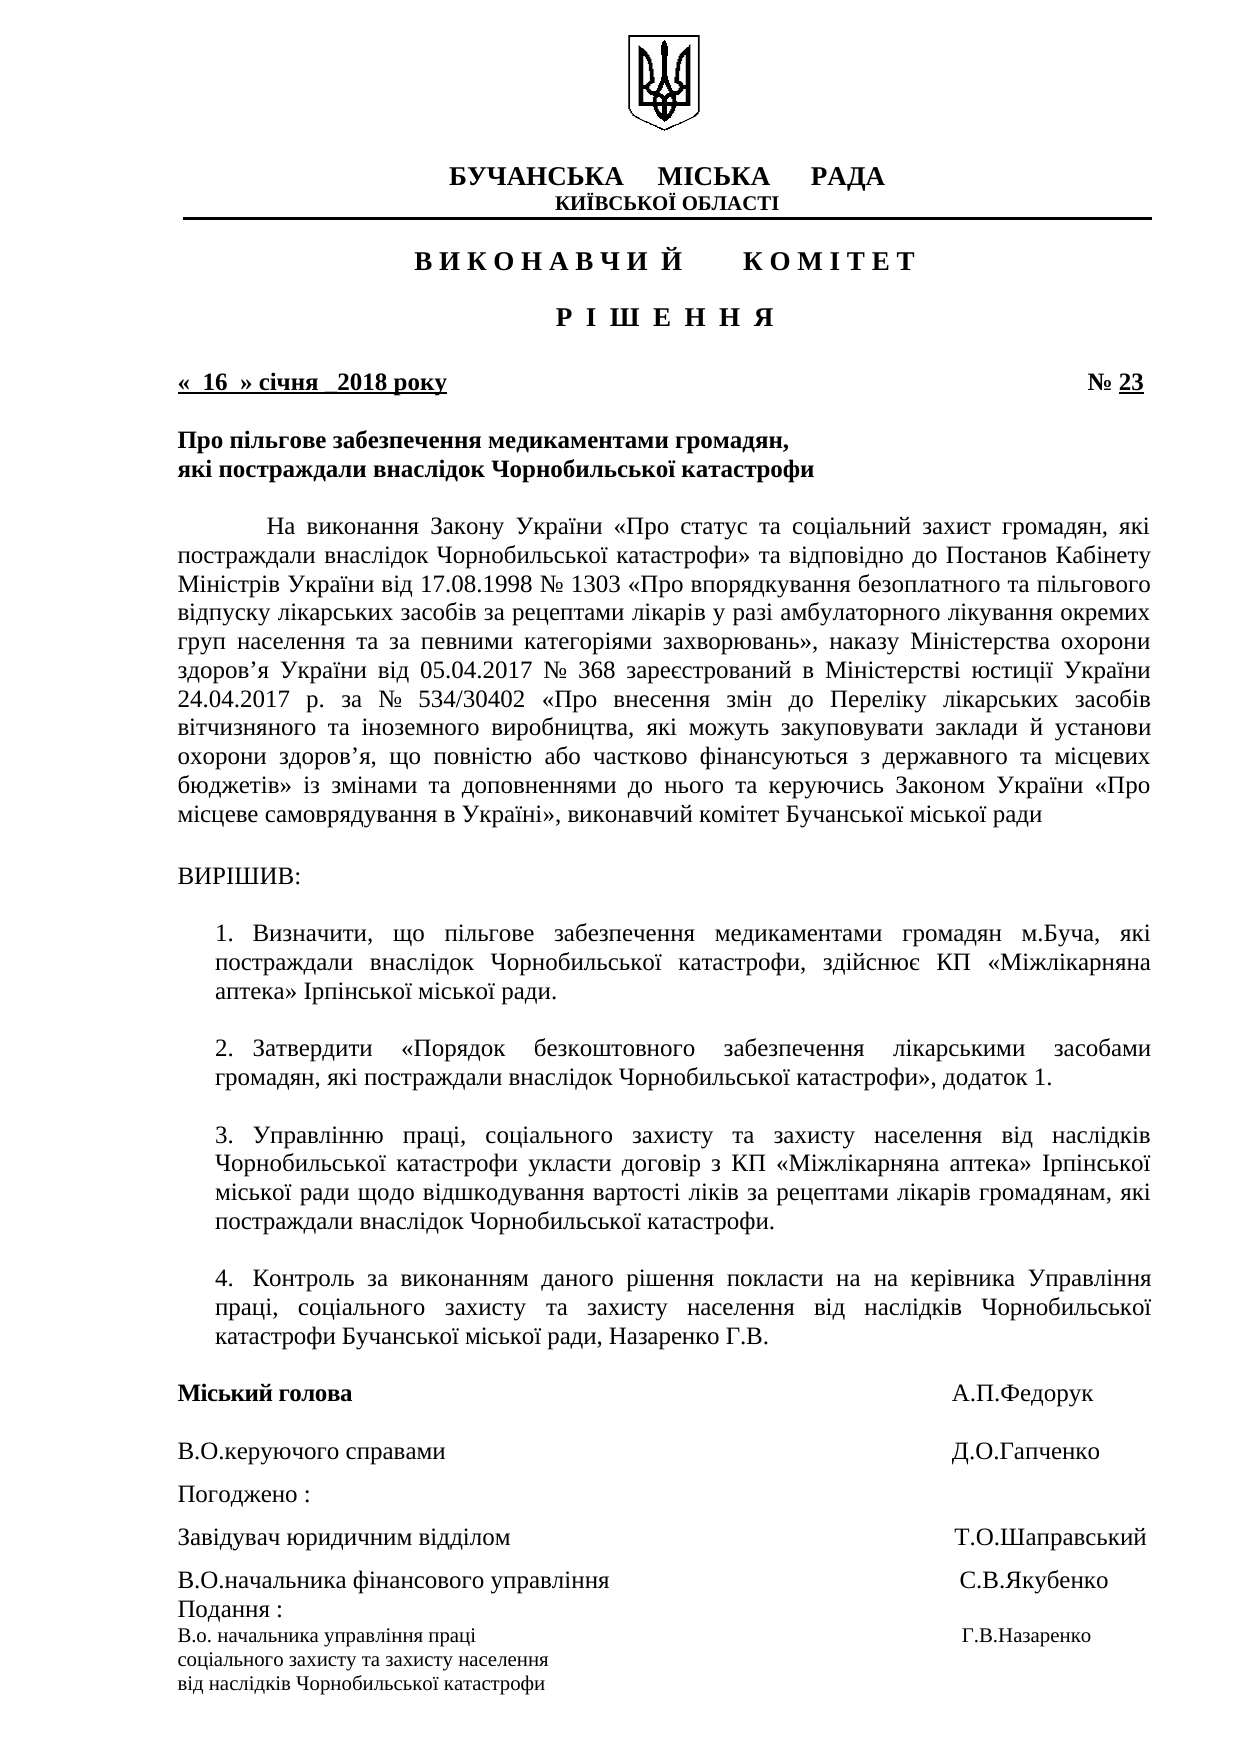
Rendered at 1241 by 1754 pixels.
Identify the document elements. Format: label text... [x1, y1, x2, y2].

text ВИРІШИВ: [177, 861, 1152, 890]
list Контроль за виконанням даного рішення покласти на на керівника Управління праці, соціального захисту та захисту населення від наслідків Чорнобильської катастрофи Бучанської міської ради, Назаренко Г.В. [215, 1263, 1152, 1350]
text Погоджено : [177, 1479, 1152, 1508]
text Міський голова А.П.Федорук [177, 1378, 1152, 1407]
text Про пільгове забезпечення медикаментами громадян, [177, 425, 1152, 454]
text В.о. начальника управління праці Г.В.Назаренко [177, 1623, 1152, 1647]
list Затвердити «Порядок безкоштовного забезпечення лікарськими засобами громадян, які постраждали внаслідок Чорнобильської катастрофи», додаток 1. [215, 1033, 1152, 1091]
text « 16 » січня _2018 року № 23 [177, 367, 1152, 396]
text соціального захисту та захисту населення [177, 1647, 1152, 1671]
text БУЧАНСЬКА МІСЬКА РАДА [183, 160, 1152, 191]
list Управлінню праці, соціального захисту та захисту населення від наслідків Чорнобильської катастрофи укласти договір з КП «Міжлікарняна аптека» Ірпінської міської ради щодо відшкодування вартості ліків за рецептами лікарів громадянам, які постраждали внаслідок Чорнобильської катастрофи. [215, 1120, 1152, 1235]
list Визначити, що пільгове забезпечення медикаментами громадян м.Буча, які постраждали внаслідок Чорнобильської катастрофи, здійснює КП «Міжлікарняна аптека» Ірпінської міської ради. [215, 918, 1152, 1005]
text які постраждали внаслідок Чорнобильської катастрофи [177, 454, 1152, 482]
subtitle Р І Ш Е Н Н Я [177, 301, 1152, 332]
text В.О.керуючого справами Д.О.Гапченко [177, 1436, 1152, 1465]
subtitle КИЇВСЬКОЇ ОБЛАСТІ [183, 191, 1152, 217]
text В.О.начальника фінансового управління С.В.Якубенко Подання : [177, 1565, 1152, 1623]
text від наслідків Чорнобильської катастрофи [177, 1671, 1152, 1695]
text Завідувач юридичним відділом Т.О.Шаправський [177, 1522, 1152, 1551]
text На виконання Закону України «Про статус та соціальний захист громадян, які постраждали внаслідок Чорнобильської катастрофи» та відповідно до Постанов Кабінету Міністрів України від 17.08.1998 № 1303 «Про впорядкування безоплатного та пільгового відпуску лікарських засобів за рецептами лікарів у разі амбулаторного лікування окремих груп населення та за певними категоріями захворювань», наказу Міністерства охорони здоров’я України від 05.04.2017 № 368 зареєстрований в Міністерстві юстиції України 24.04.2017 р. за № 534/30402 «Про внесення змін до Переліку лікарських засобів вітчизняного та іноземного виробництва, які можуть закуповувати заклади й установи охорони здоров’я, що повністю або частково фінансуються з державного та місцевих бюджетів» із змінами та доповненнями до нього та керуючись Законом України «Про місцеве самоврядування в Україні», виконавчий комітет Бучанської міської ради [177, 511, 1152, 827]
subtitle В И К О Н А В Ч И Й К О М І Т Е Т [177, 245, 1152, 276]
